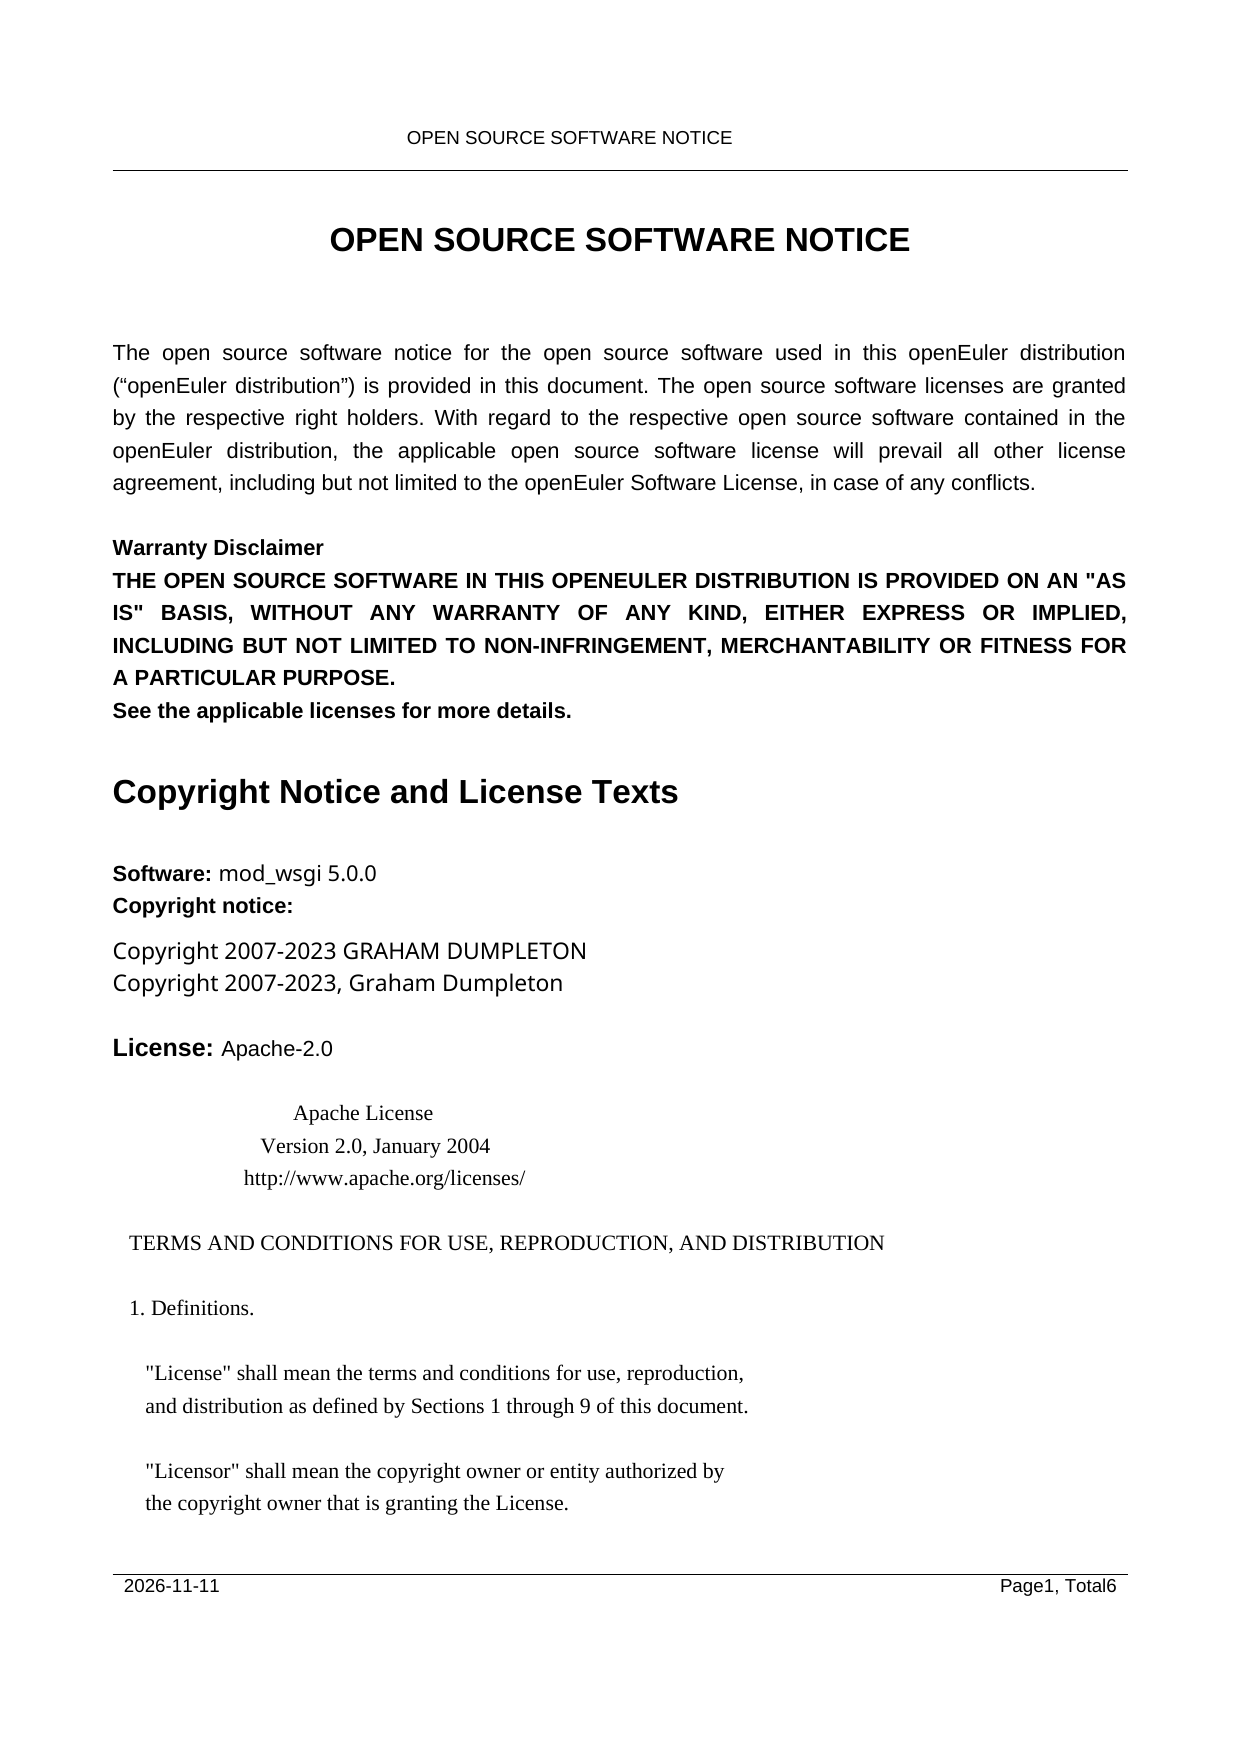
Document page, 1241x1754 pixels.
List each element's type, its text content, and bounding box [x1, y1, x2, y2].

title Software: mod_wsgi 5.0.0 [112, 856, 1128, 889]
text Copyright 2007-2023 GRAHAM DUMPLETON Copyright 2007-2023, Graham Dumpleton [112, 934, 1128, 1031]
text OPEN SOURCE SOFTWARE NOTICE [112, 206, 1128, 271]
text The open source software notice for the open source software used in this openEuler distribution (“openEuler distribution”) is provided in this document. The open source software licenses are granted by the respective right holders. With regard to the respective open source software contained in the openEuler distribution, the applicable open source software license will prevail all other license agreement, including but not limited to the openEuler Software License, in case of any conflicts. [112, 336, 1128, 499]
text Copyright Notice and License Texts [112, 759, 1128, 824]
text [112, 1064, 1128, 1519]
text THE OPEN SOURCE SOFTWARE IN THIS OPENEULER DISTRIBUTION IS PROVIDED ON AN "AS IS" BASIS, WITHOUT ANY WARRANTY OF ANY KIND, EITHER EXPRESS OR IMPLIED, INCLUDING BUT NOT LIMITED TO NON-INFRINGEMENT, MERCHANTABILITY OR FITNESS FOR A PARTICULAR PURPOSE. See the applicable licenses for more details. [112, 564, 1128, 726]
text Warranty Disclaimer [112, 531, 1128, 564]
text Copyright notice: [112, 889, 1128, 921]
text License: Apache-2.0 [112, 1031, 1128, 1064]
